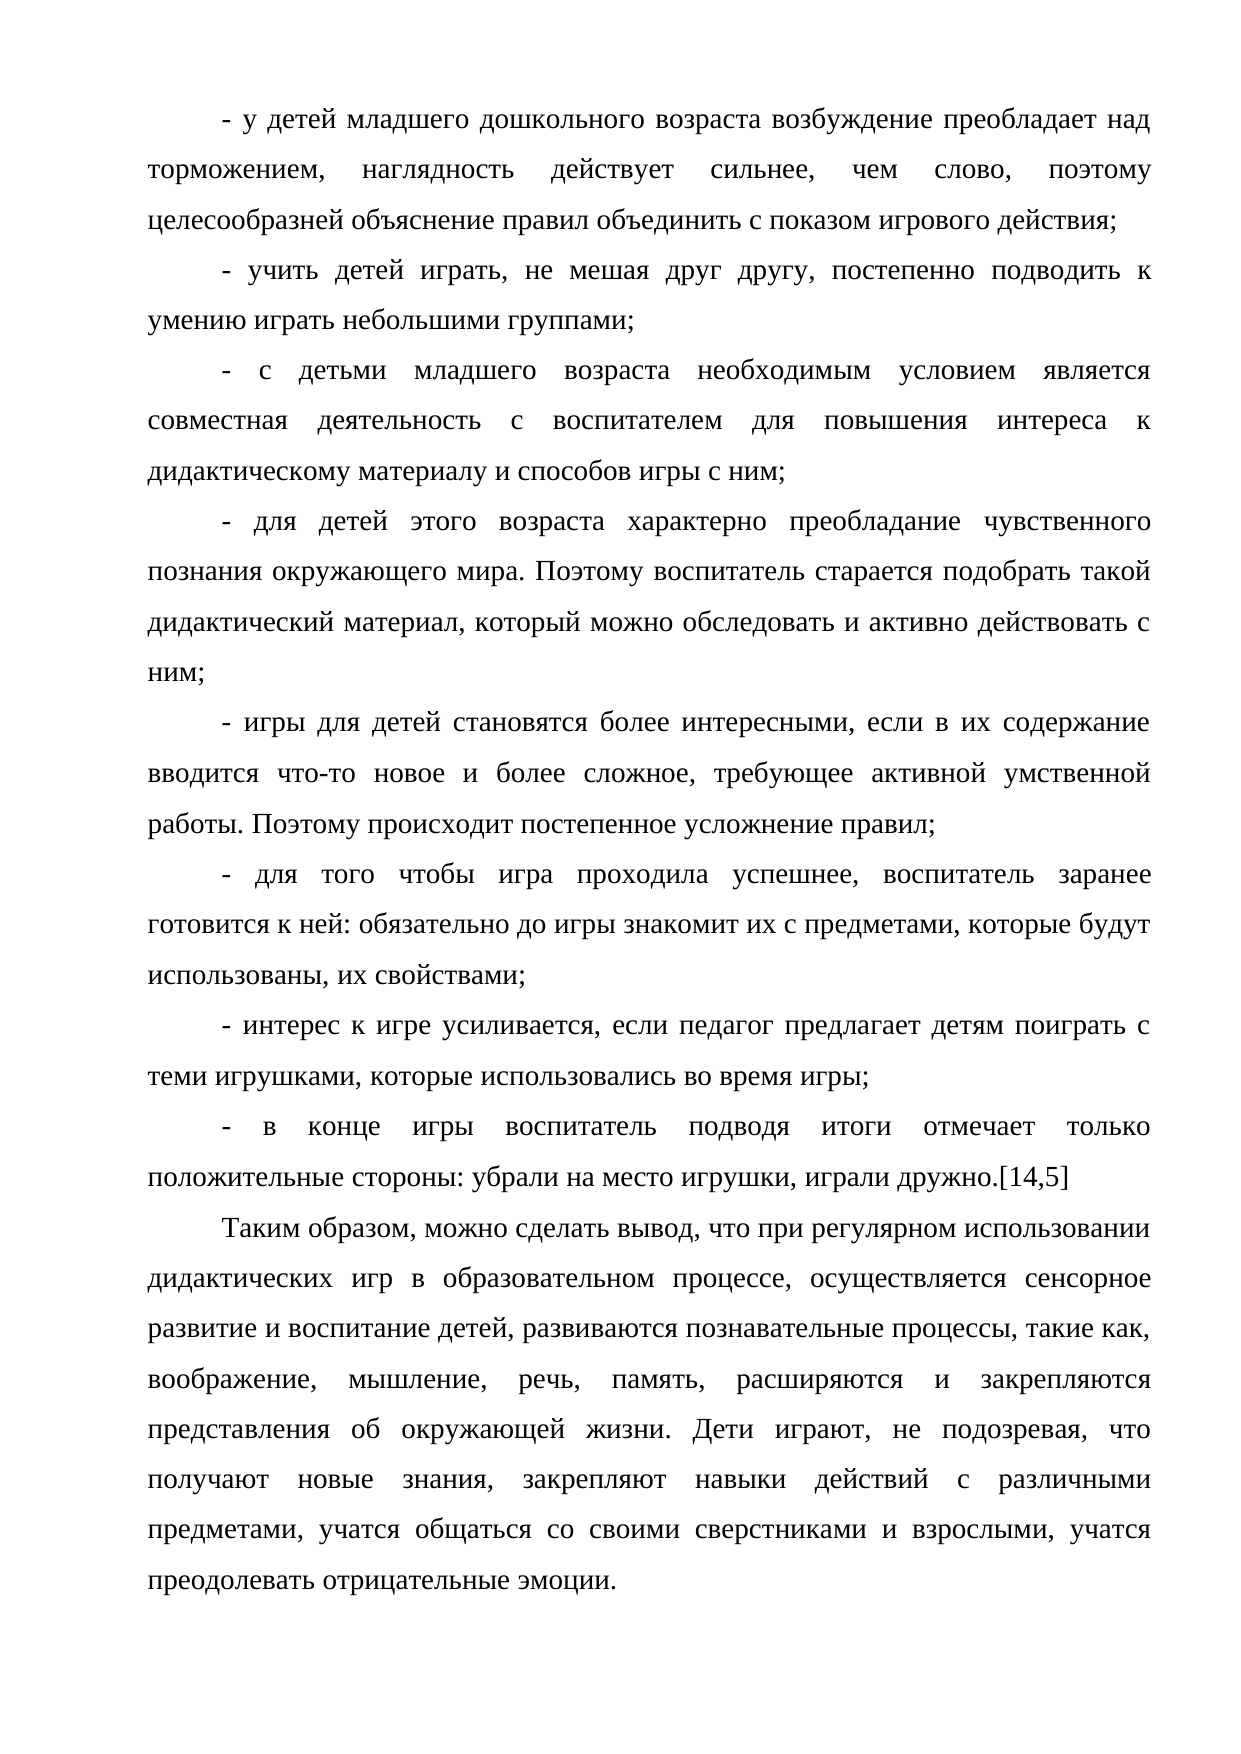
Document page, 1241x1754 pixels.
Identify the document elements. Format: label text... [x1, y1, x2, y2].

list с детьми младшего возраста необходимым условием является совместная деятельность с воспитателем для повышения интереса к дидактическому материалу и способов игры с ним; [147, 352, 1150, 486]
list игры для детей становятся более интересными, если в их содержание вводится что-то новое и более сложное, требующее активной умственной работы. Поэтому происходит постепенное усложнение правил; [147, 704, 1151, 839]
list в конце игры воспитатель подводя итоги отмечает только положительные стороны: убрали на место игрушки, играли дружно.[14,5] [147, 1108, 1151, 1193]
list для того чтобы игра проходила успешнее, воспитатель заранее готовится к ней: обязательно до игры знакомит их с предметами, которые будут использованы, их свойствами; [147, 856, 1152, 991]
list у детей младшего дошкольного возраста возбуждение преобладает над торможением, наглядность действует сильнее, чем слово, поэтому целесообразней объяснение правил объединить с показом игрового действия; [147, 101, 1151, 236]
list учить детей играть, не мешая друг другу, постепенно подводить к умению играть небольшими группами; [147, 252, 1152, 336]
list для детей этого возраста характерно преобладание чувственного познания окружающего мира. Поэтому воспитатель старается подобрать такой дидактический материал, который можно обследовать и активно действовать с ним; [147, 503, 1151, 688]
list интерес к игре усиливается, если педагог предлагает детям поиграть с теми игрушками, которые использовались во время игры; [147, 1007, 1151, 1091]
text Таким образом, можно сделать вывод, что при регулярном использовании дидактических игр в образовательном процессе, осуществляется сенсорное развитие и воспитание детей, развиваются познавательные процессы, такие как, воображение, мышление, речь, память, расширяются и закрепляются представления об окружающей жизни. Дети играют, не подозревая, что получают новые знания, закрепляют навыки действий с различными предметами, учатся общаться со своими сверстниками и взрослыми, учатся преодолевать отрицательные эмоции. [147, 1210, 1151, 1596]
